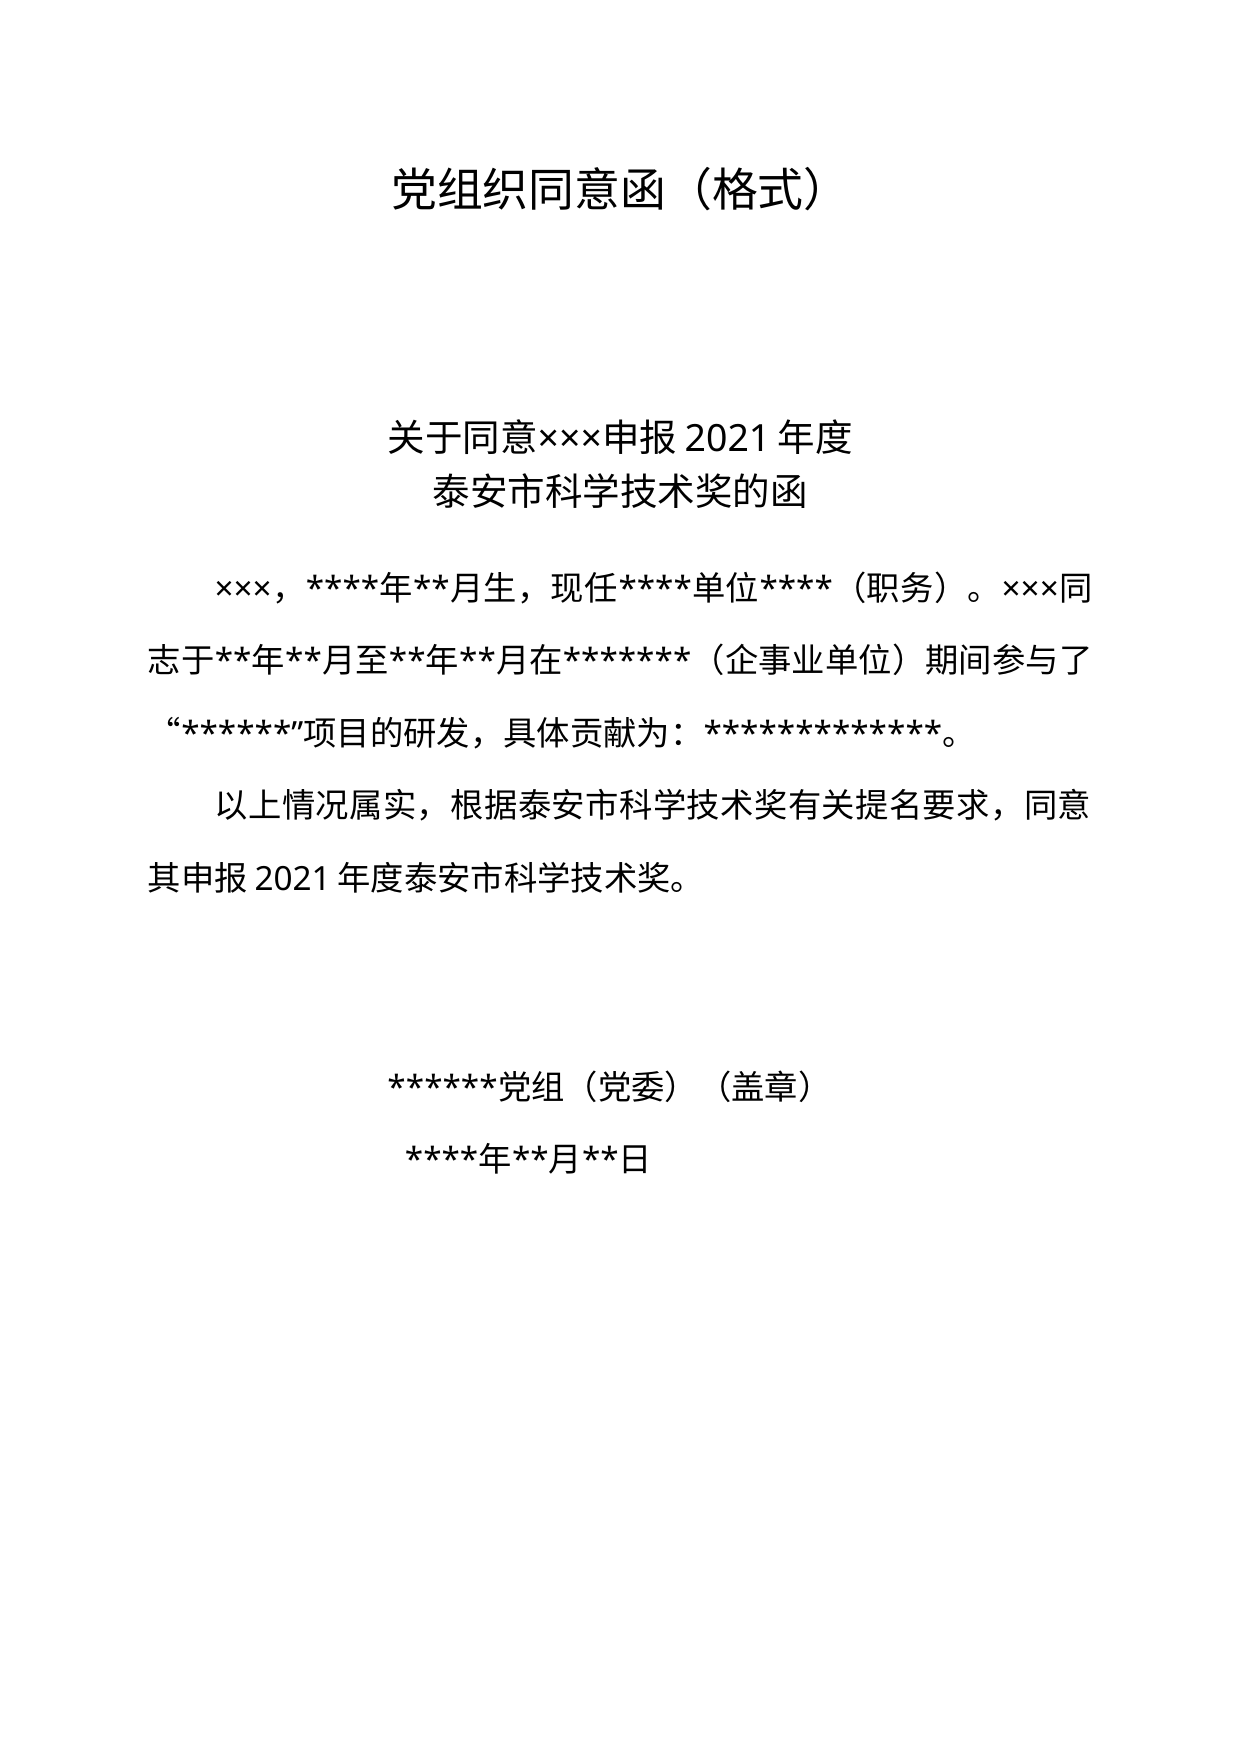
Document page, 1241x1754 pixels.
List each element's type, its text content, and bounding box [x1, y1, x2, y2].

text ******党组（党委）（盖章） [148, 1060, 1092, 1109]
text 泰安市科学技术奖的函 [148, 462, 1092, 516]
text 以上情况属实，根据泰安市科学技术奖有关提名要求，同意其申报2021年度泰安市科学技术奖。 [148, 779, 1092, 900]
text 关于同意×××申报2021年度 [148, 407, 1092, 462]
subtitle 党组织同意函（格式） [148, 154, 1092, 220]
text ×××，****年**月生，现任****单位****（职务）。×××同志于**年**月至**年**月在*******（企事业单位）期间参与了“******”项目的研发，具体贡献为：*************。 [148, 562, 1092, 755]
text ****年**月**日 [148, 1133, 1092, 1181]
